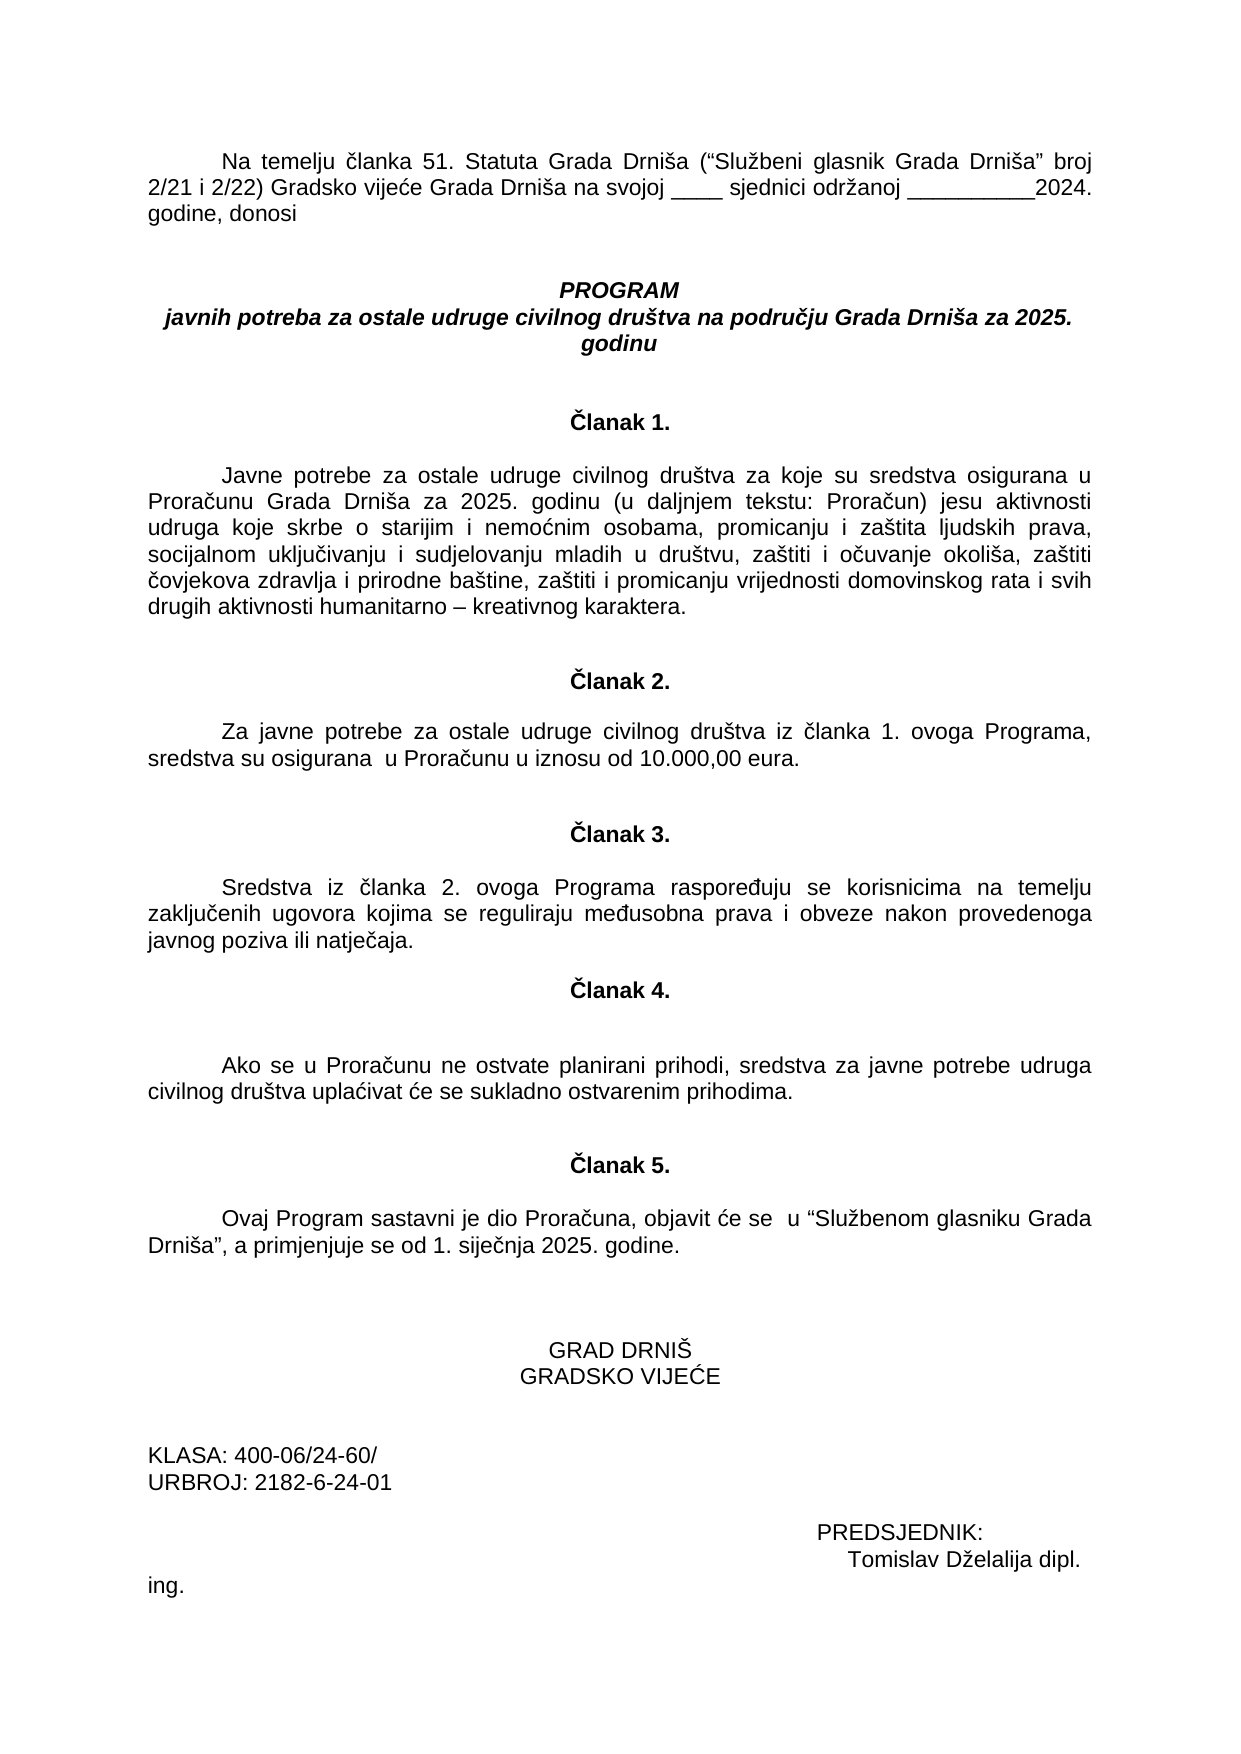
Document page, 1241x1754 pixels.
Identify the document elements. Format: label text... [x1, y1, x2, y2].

text Za javne potrebe za ostale udruge civilnog društva iz članka 1. ovoga Programa, sredstva su osigurana u Proračunu u iznosu od 10.000,00 eura. [148, 718, 1093, 771]
text Ako se u Proračunu ne ostvate planirani prihodi, sredstva za javne potrebe udruga civilnog društva uplaćivat će se sukladno ostvarenim prihodima. [148, 1052, 1093, 1104]
text KLASA: 400-06/24-60/ [148, 1442, 1093, 1469]
text Javne potrebe za ostale udruge civilnog društva za koje su sredstva osigurana u Proračunu Grada Drniša za 2025. godinu (u daljnjem tekstu: Proračun) jesu aktivnosti udruga koje skrbe o starijim i nemoćnim osobama, promicanju i zaštita ljudskih prava, socijalnom uključivanju i sudjelovanju mladih u društvu, zaštiti i očuvanje okoliša, zaštiti čovjekova zdravlja i prirodne baštine, zaštiti i promicanju vrijednosti domovinskog rata i svih drugih aktivnosti humanitarno – kreativnog karaktera. [148, 462, 1093, 620]
text PREDSJEDNIK: [148, 1519, 1093, 1546]
text Tomislav Dželalija dipl. ing. [148, 1546, 1093, 1598]
text Članak 3. [148, 821, 1093, 848]
text Na temelju članka 51. Statuta Grada Drniša (“Službeni glasnik Grada Drniša” broj 2/21 i 2/22) Gradsko vijeće Grada Drniša na svojoj ____ sjednici održanoj __________2024. godine, donosi [148, 148, 1093, 227]
text Ovaj Program sastavni je dio Proračuna, objavit će se u “Službenom glasniku Grada Drniša”, a primjenjuje se od 1. siječnja 2025. godine. [148, 1205, 1093, 1258]
text Članak 2. [148, 668, 1093, 694]
text URBROJ: 2182-6-24-01 [148, 1469, 1093, 1519]
text GRAD DRNIŠ [148, 1337, 1093, 1363]
text PROGRAM [148, 277, 1093, 303]
text Članak 1. [148, 409, 1093, 435]
text Sredstva iz članka 2. ovoga Programa raspoređuju se korisnicima na temelju zaključenih ugovora kojima se reguliraju međusobna prava i obveze nakon provedenoga javnog poziva ili natječaja. [148, 874, 1093, 953]
text GRADSKO VIJEĆE [148, 1363, 1093, 1390]
text Članak 5. [148, 1152, 1093, 1179]
text Članak 4. [148, 977, 1093, 1003]
text javnih potreba za ostale udruge civilnog društva na području Grada Drniša za 2025. godinu [148, 303, 1093, 356]
